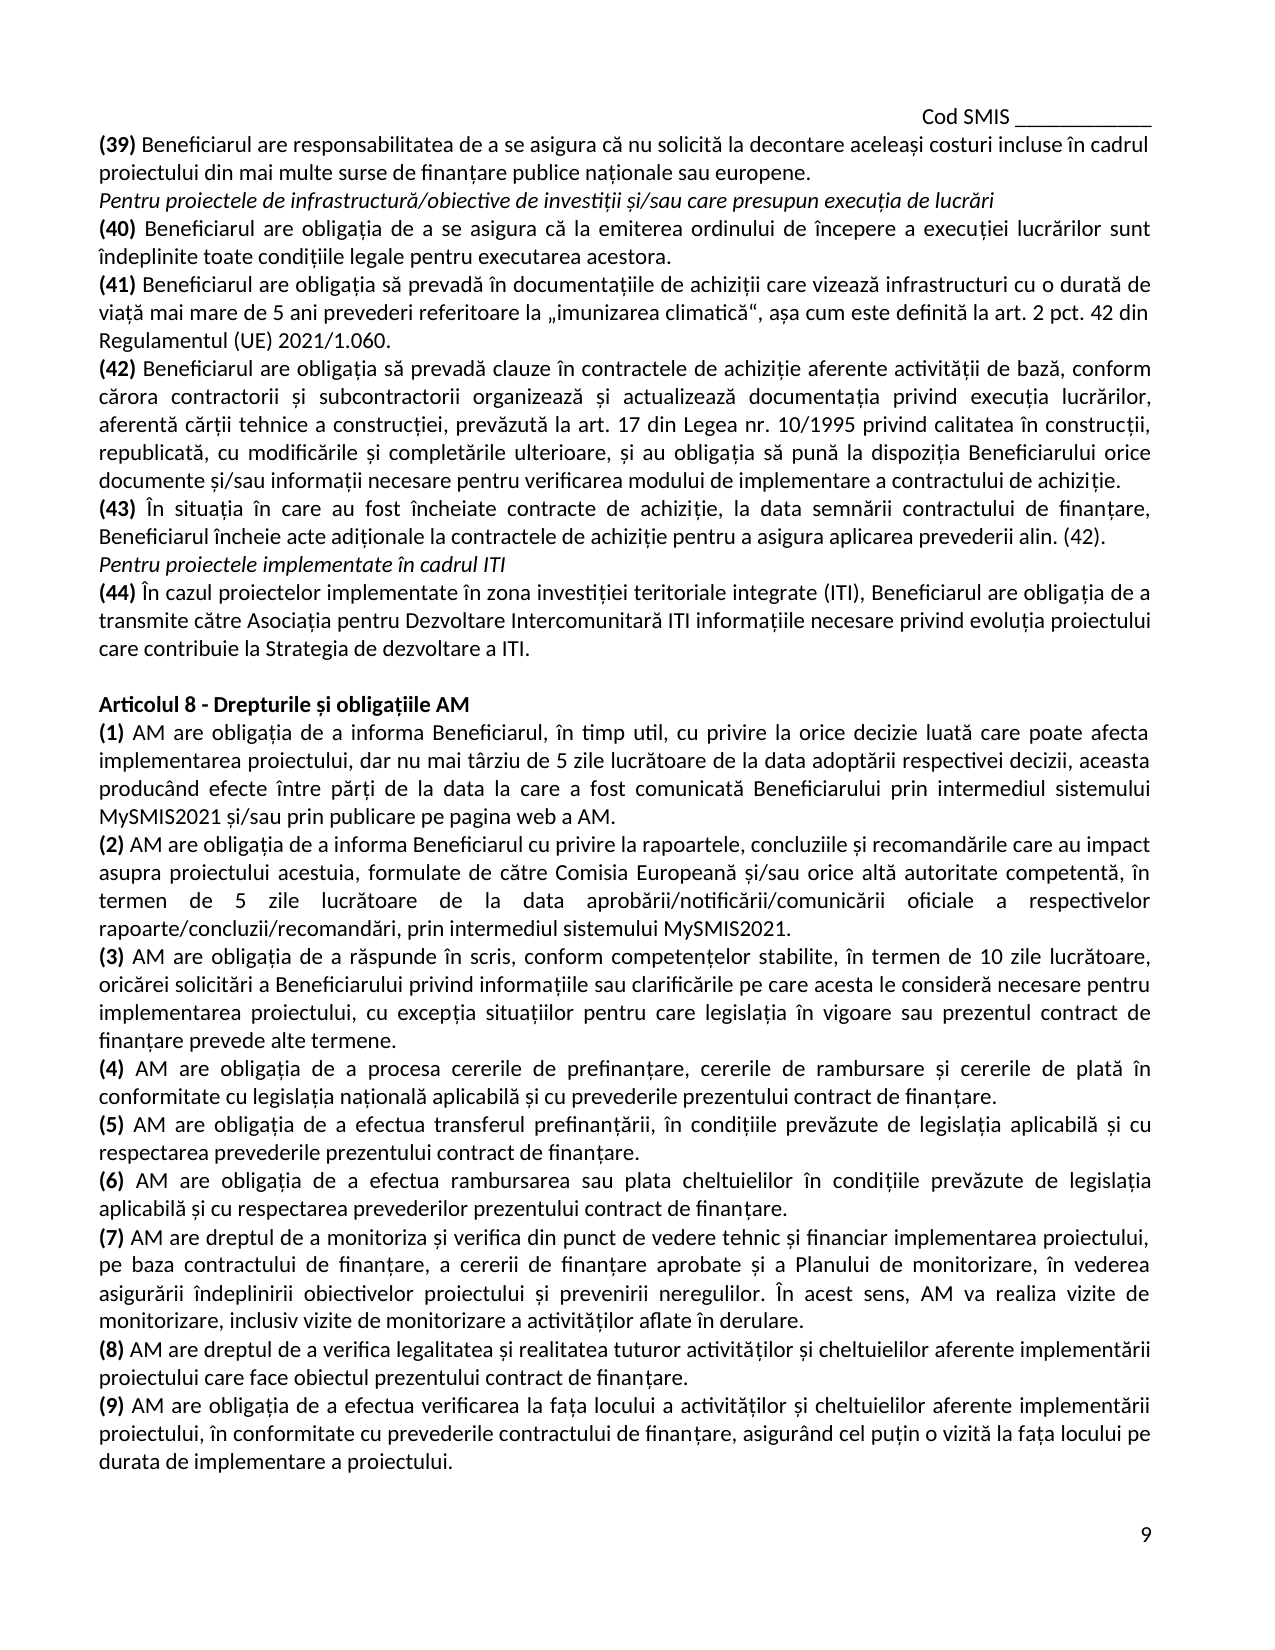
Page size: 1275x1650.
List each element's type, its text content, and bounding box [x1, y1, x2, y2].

text (5) AM are obligaţia de a efectua transferul prefinanţării, în condiţiile prevăzute de legislaţia aplicabilă şi cu respectarea prevederile prezentului contract de finanţare. [98, 1111, 1152, 1167]
text (2) AM are obligaţia de a informa Beneficiarul cu privire la rapoartele, concluziile şi recomandările care au impact asupra proiectului acestuia, formulate de către Comisia Europeană şi/sau orice altă autoritate competentă, în termen de 5 zile lucrătoare de la data aprobării/notificării/comunicării oficiale a respectivelor rapoarte/concluzii/recomandări, prin intermediul sistemului MySMIS2021. [98, 830, 1152, 942]
text (41) Beneficiarul are obligaţia să prevadă în documentaţiile de achiziţii care vizează infrastructuri cu o durată de viaţă mai mare de 5 ani prevederi referitoare la „imunizarea climatică“, aşa cum este definită la art. 2 pct. 42 din Regulamentul (UE) 2021/1.060. [98, 270, 1152, 354]
text (42) Beneficiarul are obligaţia să prevadă clauze în contractele de achiziţie aferente activităţii de bază, conform cărora contractorii şi subcontractorii organizează şi actualizează documentaţia privind execuţia lucrărilor, aferentă cărţii tehnice a construcţiei, prevăzută la art. 17 din Legea nr. 10/1995 privind calitatea în construcţii, republicată, cu modificările şi completările ulterioare, şi au obligaţia să pună la dispoziţia Beneficiarului orice documente şi/sau informaţii necesare pentru verificarea modului de implementare a contractului de achiziţie. [98, 354, 1152, 494]
text (6) AM are obligaţia de a efectua rambursarea sau plata cheltuielilor în condiţiile prevăzute de legislaţia aplicabilă şi cu respectarea prevederilor prezentului contract de finanţare. [98, 1167, 1152, 1223]
text (39) Beneficiarul are responsabilitatea de a se asigura că nu solicită la decontare aceleaşi costuri incluse în cadrul proiectului din mai multe surse de finanţare publice naţionale sau europene. [98, 130, 1152, 186]
text Articolul 8 - Drepturile şi obligaţiile AM [98, 690, 1152, 718]
text (8) AM are dreptul de a verifica legalitatea şi realitatea tuturor activităţilor şi cheltuielilor aferente implementării proiectului care face obiectul prezentului contract de finanţare. [98, 1335, 1152, 1391]
text (1) AM are obligaţia de a informa Beneficiarul, în timp util, cu privire la orice decizie luată care poate afecta implementarea proiectului, dar nu mai târziu de 5 zile lucrătoare de la data adoptării respectivei decizii, aceasta producând efecte între părţi de la data la care a fost comunicată Beneficiarului prin intermediul sistemului MySMIS2021 şi/sau prin publicare pe pagina web a AM. [98, 718, 1152, 830]
text (3) AM are obligaţia de a răspunde în scris, conform competenţelor stabilite, în termen de 10 zile lucrătoare, oricărei solicitări a Beneficiarului privind informaţiile sau clarificările pe care acesta le consideră necesare pentru implementarea proiectului, cu excepţia situaţiilor pentru care legislaţia în vigoare sau prezentul contract de finanţare prevede alte termene. [98, 942, 1152, 1054]
text (44) În cazul proiectelor implementate în zona investiţiei teritoriale integrate (ITI), Beneficiarul are obligaţia de a transmite către Asociaţia pentru Dezvoltare Intercomunitară ITI informaţiile necesare privind evoluţia proiectului care contribuie la Strategia de dezvoltare a ITI. [98, 578, 1152, 662]
text (7) AM are dreptul de a monitoriza şi verifica din punct de vedere tehnic şi financiar implementarea proiectului, pe baza contractului de finanţare, a cererii de finanţare aprobate şi a Planului de monitorizare, în vederea asigurării îndeplinirii obiectivelor proiectului şi prevenirii neregulilor. În acest sens, AM va realiza vizite de monitorizare, inclusiv vizite de monitorizare a activităţilor aflate în derulare. [98, 1223, 1152, 1335]
text (40) Beneficiarul are obligaţia de a se asigura că la emiterea ordinului de începere a execuţiei lucrărilor sunt îndeplinite toate condiţiile legale pentru executarea acestora. [98, 214, 1152, 270]
text (43) În situaţia în care au fost încheiate contracte de achiziţie, la data semnării contractului de finanţare, Beneficiarul încheie acte adiţionale la contractele de achiziţie pentru a asigura aplicarea prevederii alin. (42). [98, 494, 1152, 550]
text (4) AM are obligaţia de a procesa cererile de prefinanţare, cererile de rambursare şi cererile de plată în conformitate cu legislaţia naţională aplicabilă şi cu prevederile prezentului contract de finanţare. [98, 1054, 1152, 1111]
text (9) AM are obligaţia de a efectua verificarea la faţa locului a activităţilor şi cheltuielilor aferente implementării proiectului, în conformitate cu prevederile contractului de finanţare, asigurând cel puţin o vizită la faţa locului pe durata de implementare a proiectului. [98, 1391, 1152, 1475]
text Pentru proiectele de infrastructură/obiective de investiţii şi/sau care presupun execuţia de lucrări [98, 186, 1152, 214]
text Pentru proiectele implementate în cadrul ITI [98, 550, 1152, 578]
